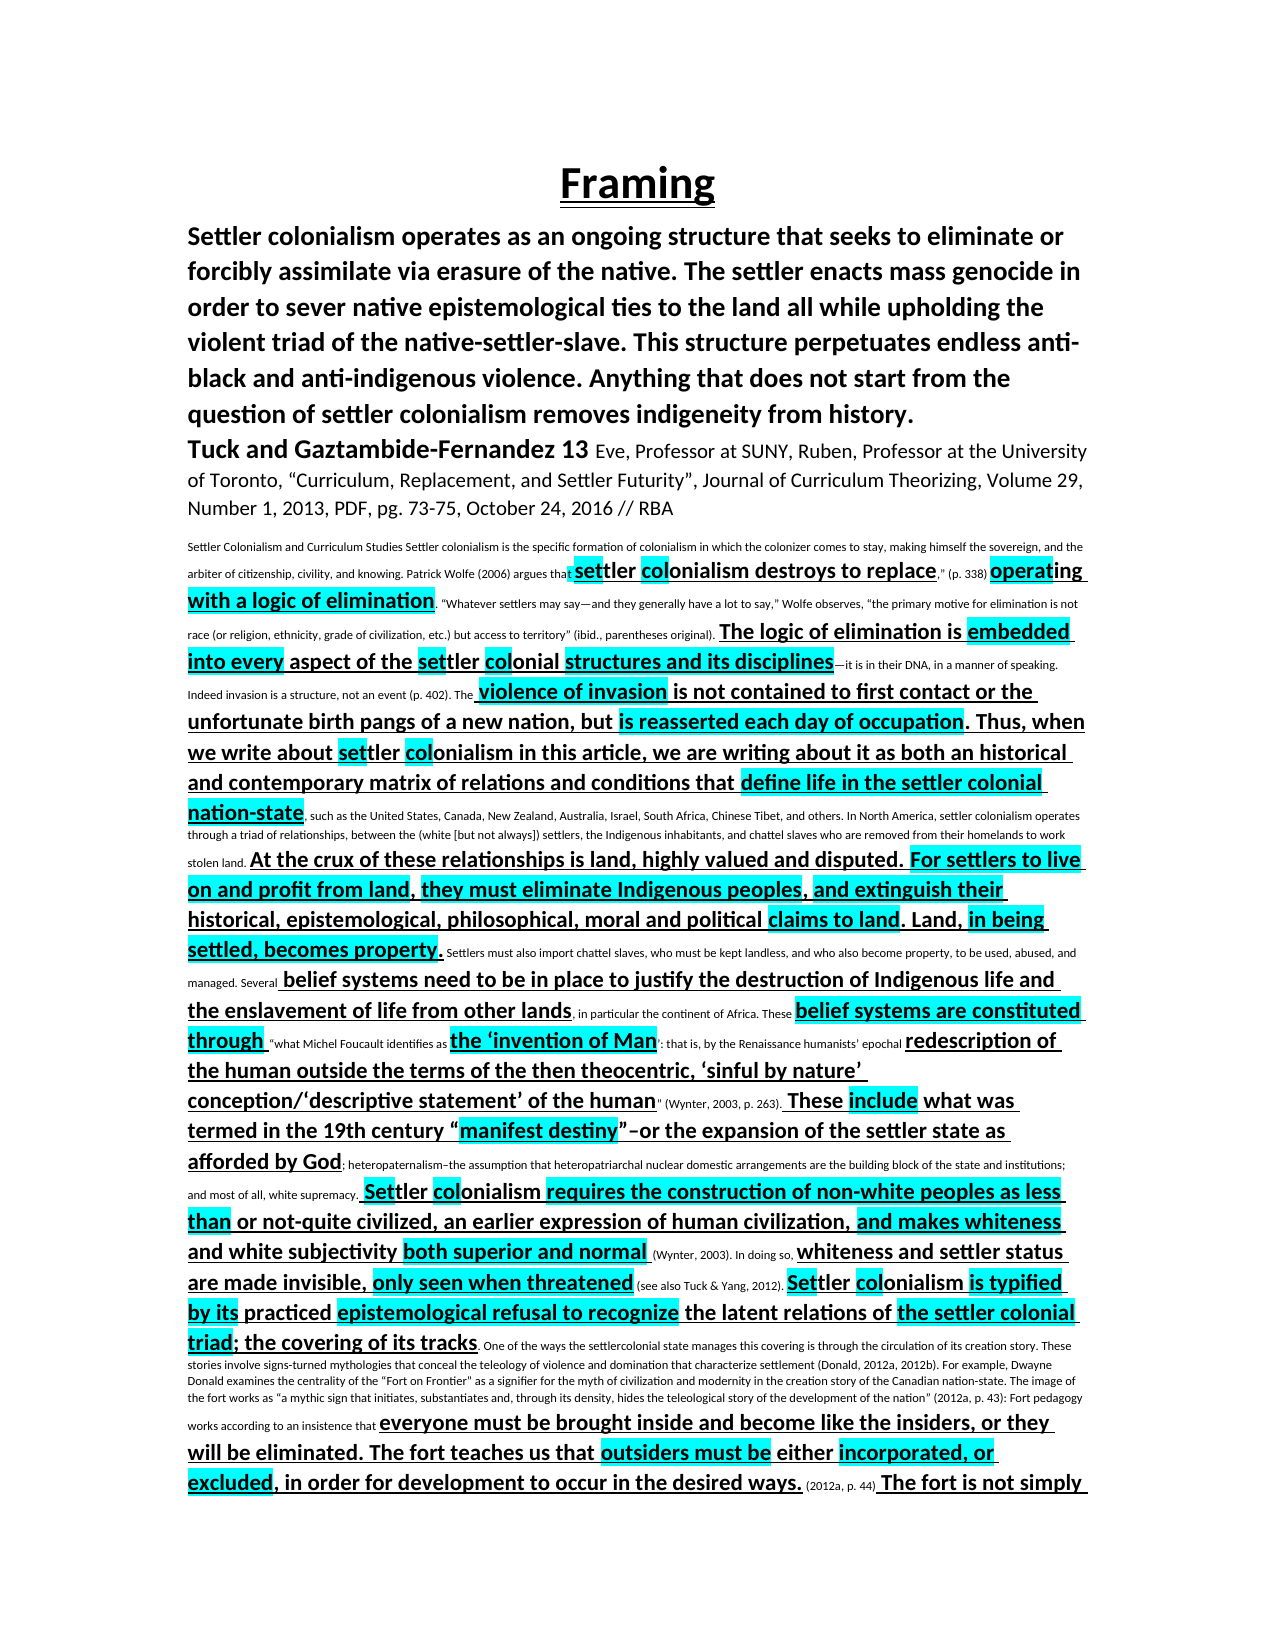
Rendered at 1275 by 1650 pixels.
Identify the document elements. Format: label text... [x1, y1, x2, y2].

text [187, 539, 1087, 1496]
subtitle Framing [187, 154, 1087, 210]
text Tuck and Gaztambide-Fernandez 13 Eve, Professor at SUNY, Ruben, Professor at the University of Toronto, “Curriculum, Replacement, and Settler Futurity”, Journal of Curriculum Theorizing, Volume 29, Number 1, 2013, PDF, pg. 73-75, October 24, 2016 // RBA [187, 432, 1087, 520]
subtitle Settler colonialism operates as an ongoing structure that seeks to eliminate or forcibly assimilate via erasure of the native. The settler enacts mass genocide in order to sever native epistemological ties to the land all while upholding the violent triad of the native-settler-slave. This structure perpetuates endless anti-black and anti-indigenous violence. Anything that does not start from the question of settler colonialism removes indigeneity from history. [187, 219, 1087, 430]
